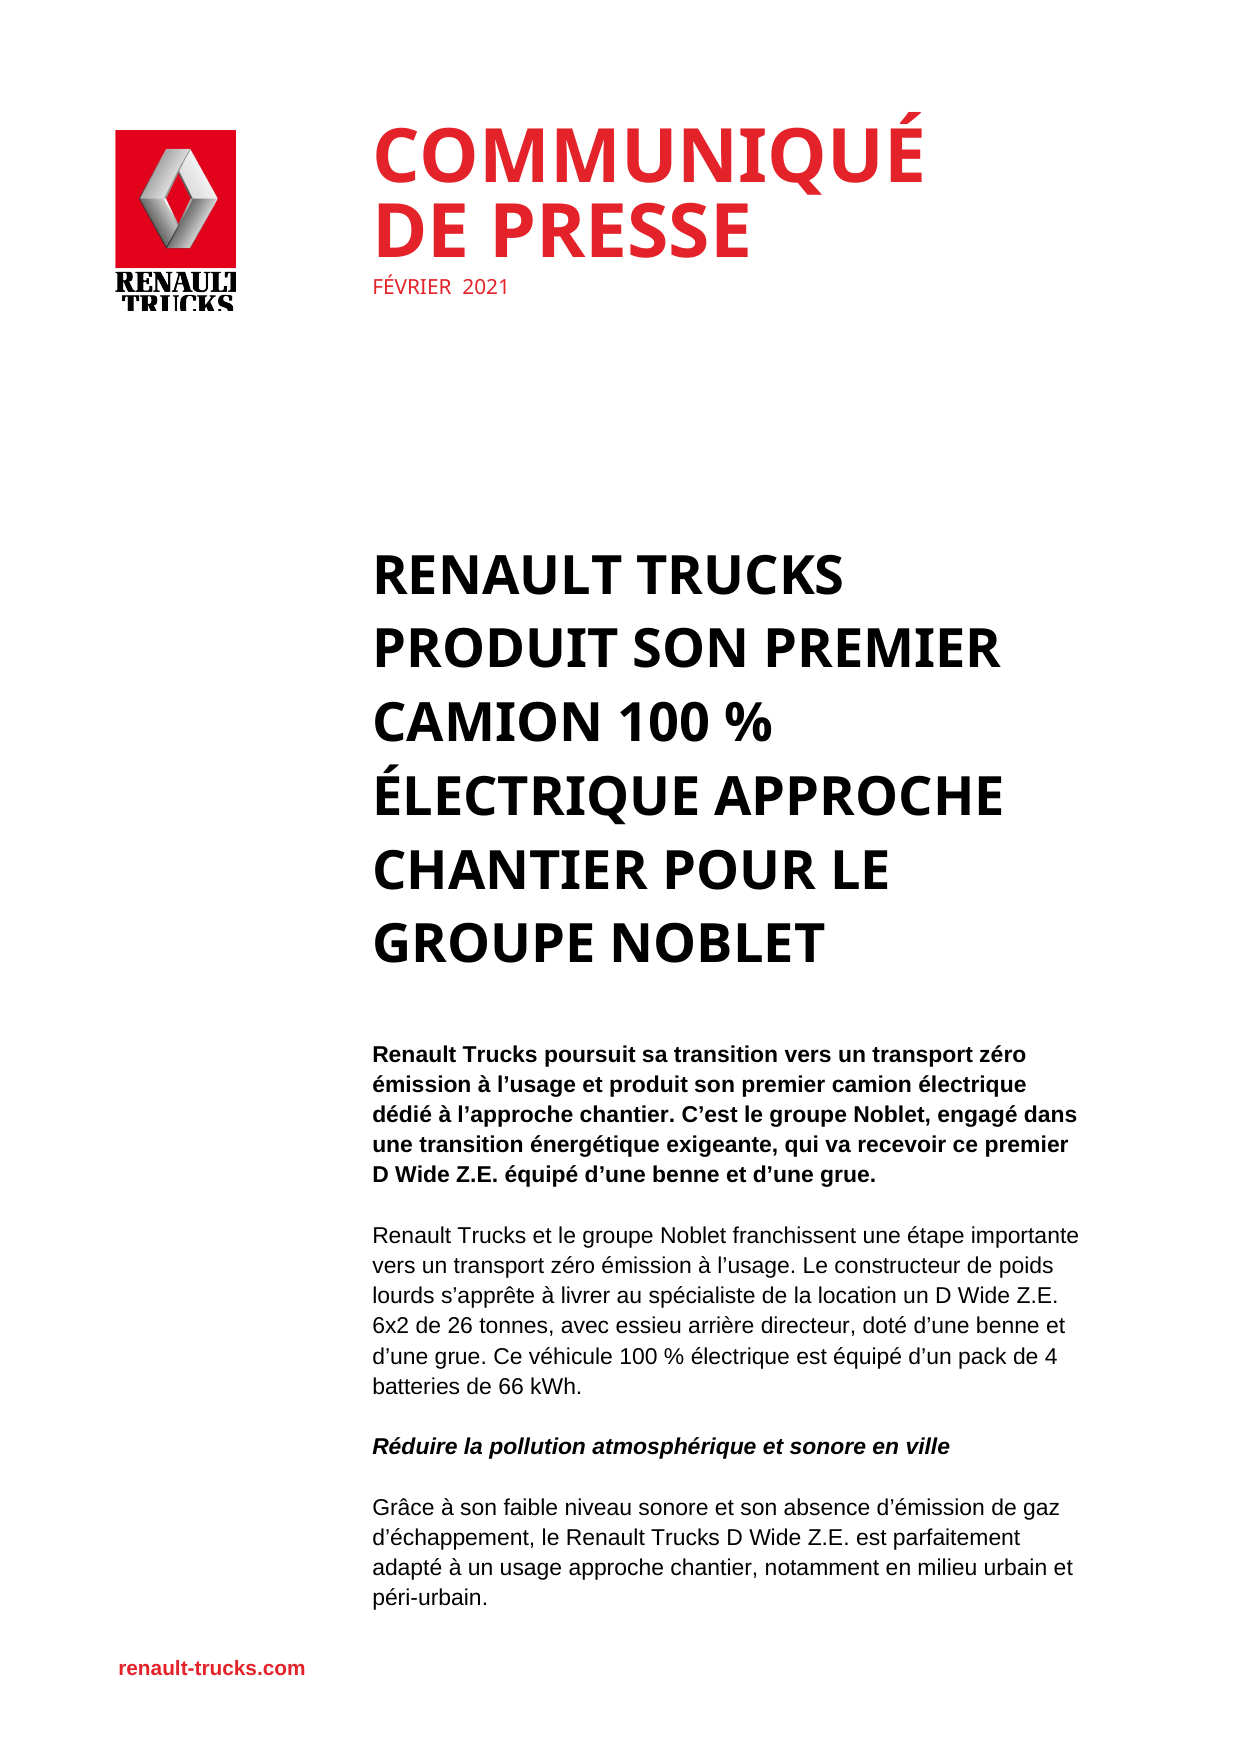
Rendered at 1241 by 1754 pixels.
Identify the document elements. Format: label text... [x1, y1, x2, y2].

text Renault Trucks et le groupe Noblet franchissent une étape importante vers un transport zéro émission à l’usage. Le constructeur de poids lourds s’apprête à livrer au spécialiste de la location un D Wide Z.E. 6x2 de 26 tonnes, avec essieu arrière directeur, doté d’une benne et d’une grue. Ce véhicule 100 % électrique est équipé d’un pack de 4 batteries de 66 kWh. [372, 1222, 1093, 1399]
text COMMUNIQUÉ [372, 122, 1093, 197]
text Réduire la pollution atmosphérique et sonore en ville [372, 1433, 1093, 1459]
text Renault Trucks poursuit sa transition vers un transport zéro émission à l’usage et produit son premier camion électrique dédié à l’approche chantier. C’est le groupe Noblet, engagé dans une transition énergétique exigeante, qui va recevoir ce premier D Wide Z.E. équipé d’une benne et d’une grue. [372, 1041, 1093, 1188]
text FÉVRIER 2021 [372, 272, 1093, 301]
picture [115, 130, 236, 311]
text Renault trucks PRODUIT SON premier camion 100 % Électrique approche chantier pour le groupe Noblet [372, 536, 1093, 979]
text Grâce à son faible niveau sonore et son absence d’émission de gaz d’échappement, le Renault Trucks D Wide Z.E. est parfaitement adapté à un usage approche chantier, notamment en milieu urbain et péri-urbain. [372, 1494, 1093, 1611]
text DE PRESSE [372, 197, 1093, 272]
